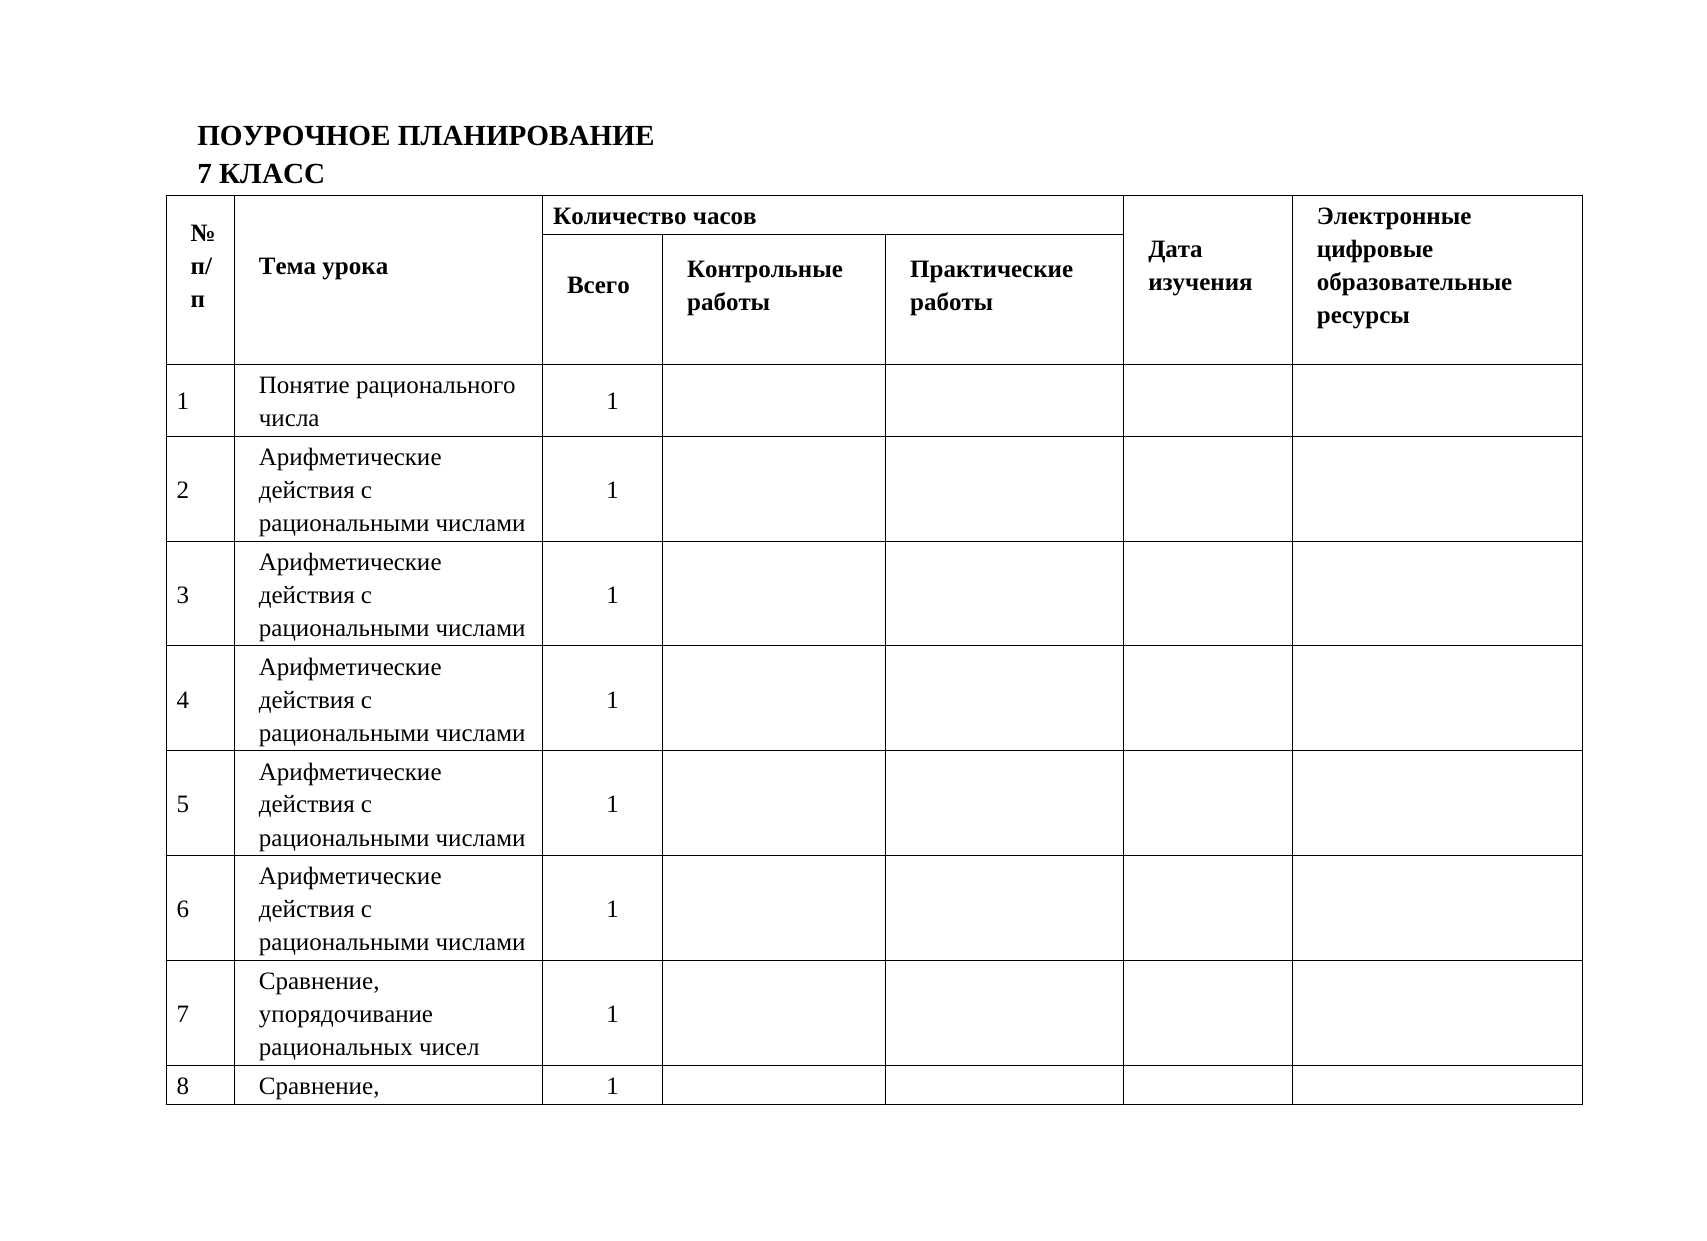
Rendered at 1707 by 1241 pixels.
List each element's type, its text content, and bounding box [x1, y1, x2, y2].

table_cell 4 [167, 646, 234, 750]
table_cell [235, 1066, 542, 1104]
table_cell [886, 437, 1123, 541]
table_cell 1 [543, 751, 662, 855]
table_cell [663, 751, 885, 855]
table_cell [1124, 437, 1292, 541]
table_cell 2 [167, 437, 234, 541]
table_header № п/п [167, 196, 234, 364]
table_cell Понятие рационального числа [235, 365, 542, 436]
table_cell [1293, 542, 1582, 645]
table_cell [886, 751, 1123, 855]
table_cell [886, 961, 1123, 1065]
table_header Количество часов [543, 196, 1123, 234]
table_cell Контрольные работы [663, 235, 885, 364]
table_header Тема урока [235, 196, 542, 364]
table_cell [663, 542, 885, 645]
table_cell [1124, 542, 1292, 645]
table_cell 1 [543, 542, 662, 645]
table_cell [663, 1066, 885, 1104]
table_cell Арифметические действия с рациональными числами [235, 646, 542, 750]
table_cell [1124, 961, 1292, 1065]
table_cell Всего [543, 235, 662, 364]
table_cell [1124, 365, 1292, 436]
table_cell 5 [167, 751, 234, 855]
table_cell [1124, 751, 1292, 855]
table_cell 1 [543, 365, 662, 436]
table_cell [663, 961, 885, 1065]
table_cell Арифметические действия с рациональными числами [235, 751, 542, 855]
table_cell [1124, 856, 1292, 960]
text ПОУРОЧНОЕ ПЛАНИРОВАНИЕ [190, 118, 1618, 152]
table_cell 3 [167, 542, 234, 645]
table_cell 6 [167, 856, 234, 960]
table_cell [1124, 646, 1292, 750]
table_cell [886, 365, 1123, 436]
table_cell [1293, 437, 1582, 541]
table_cell Практические работы [886, 235, 1123, 364]
table_cell Арифметические действия с рациональными числами [235, 542, 542, 645]
table_cell [1293, 365, 1582, 436]
table_cell [886, 1066, 1123, 1104]
table_cell [663, 646, 885, 750]
table_cell [886, 646, 1123, 750]
table_cell [1293, 961, 1582, 1065]
table_cell Арифметические действия с рациональными числами [235, 856, 542, 960]
text 7 КЛАСС [190, 157, 1618, 190]
table_cell [1124, 1066, 1292, 1104]
table_cell 8 [167, 1066, 234, 1104]
table_cell [663, 856, 885, 960]
table_cell [663, 365, 885, 436]
table_cell [886, 856, 1123, 960]
table_cell [886, 542, 1123, 645]
table_cell 1 [543, 1066, 662, 1104]
table_cell [1293, 856, 1582, 960]
table_cell [1293, 1066, 1582, 1104]
table_cell 1 [167, 365, 234, 436]
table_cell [235, 961, 542, 1065]
table_cell [1293, 751, 1582, 855]
table_cell [1293, 646, 1582, 750]
table_cell 1 [543, 961, 662, 1065]
table_cell 1 [543, 437, 662, 541]
table_cell [663, 437, 885, 541]
table_header Электронные цифровые образовательные ресурсы [1293, 196, 1582, 364]
table_cell Арифметические действия с рациональными числами [235, 437, 542, 541]
table_cell 1 [543, 646, 662, 750]
table_cell 1 [543, 856, 662, 960]
table_header Дата изучения [1124, 196, 1292, 364]
table_cell 7 [167, 961, 234, 1065]
